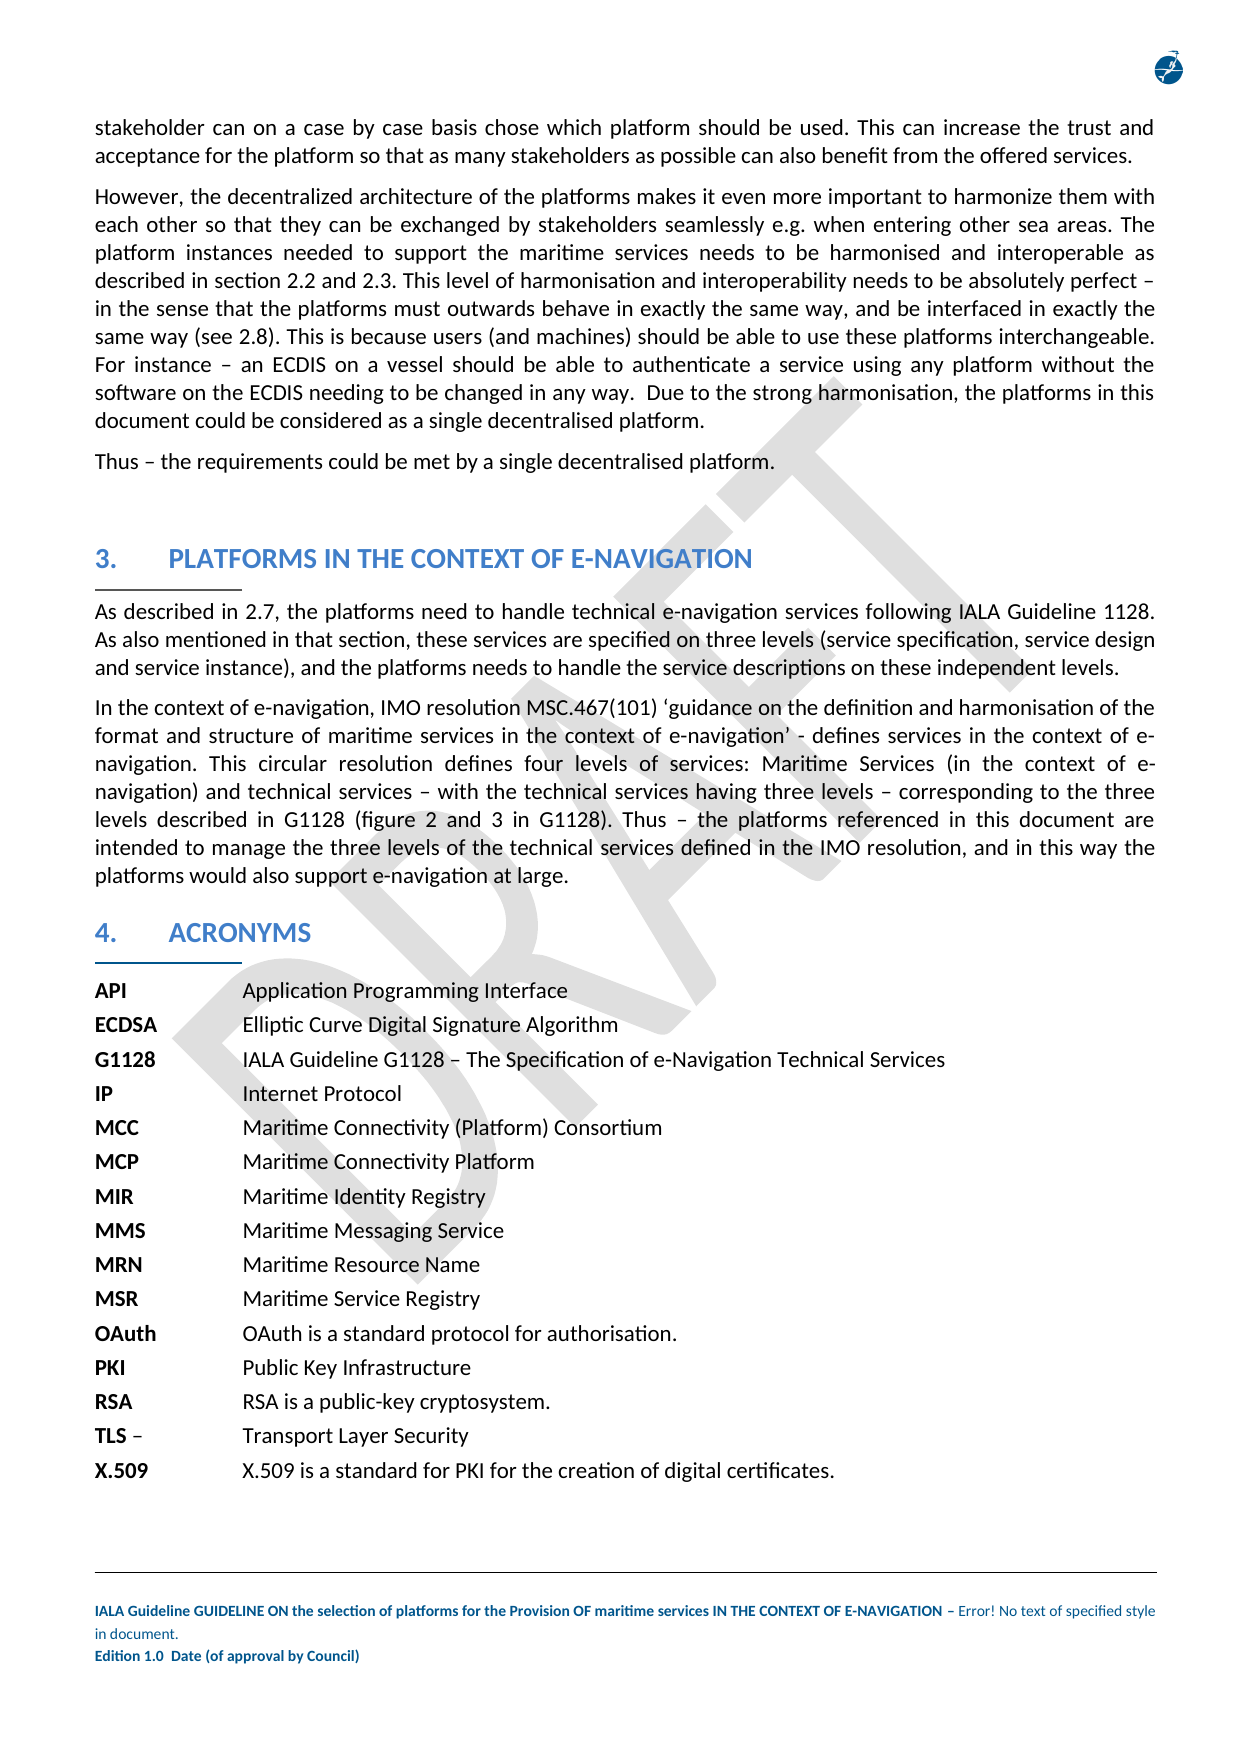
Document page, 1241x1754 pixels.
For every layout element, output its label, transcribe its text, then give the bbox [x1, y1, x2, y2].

text In the context of e-navigation, IMO resolution MSC.467(101) ‘guidance on the definition and harmonisation of the format and structure of maritime services in the context of e-navigation’ - defines services in the context of e-navigation. This circular resolution defines four levels of services: Maritime Services (in the context of e-navigation) and technical services – with the technical services having three levels – corresponding to the three levels described in G1128 (figure 2 and 3 in G1128). Thus – the platforms referenced in this document are intended to manage the three levels of the technical services defined in the IMO resolution, and in this way the platforms would also support e-navigation at large. [94, 693, 1157, 889]
text IP Internet Protocol [94, 1079, 1157, 1107]
text ECDSA Elliptic Curve Digital Signature Algorithm [94, 1010, 1157, 1038]
text MCC Maritime Connectivity (Platform) Consortium [94, 1113, 1157, 1141]
text OAuth OAuth is a standard protocol for authorisation. [94, 1319, 1157, 1347]
text MIR Maritime Identity Registry [94, 1182, 1157, 1210]
text PKI Public Key Infrastructure [94, 1353, 1157, 1381]
text G1128 IALA Guideline G1128 – The Specification of e-Navigation Technical Services [94, 1045, 1157, 1073]
text However, the decentralized architecture of the platforms makes it even more important to harmonize them with each other so that they can be exchanged by stakeholders seamlessly e.g. when entering other sea areas. The platform instances needed to support the maritime services needs to be harmonised and interoperable as described in section 2.2 and 2.3. This level of harmonisation and interoperability needs to be absolutely perfect – in the sense that the platforms must outwards behave in exactly the same way, and be interfaced in exactly the same way (see 2.8). This is because users (and machines) should be able to use these platforms interchangeable. For instance – an ECDIS on a vessel should be able to authenticate a service using any platform without the software on the ECDIS needing to be changed in any way. Due to the strong harmonisation, the platforms in this document could be considered as a single decentralised platform. [94, 182, 1157, 434]
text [94, 113, 1157, 169]
text As described in 2.7, the platforms need to handle technical e-navigation services following IALA Guideline 1128. As also mentioned in that section, these services are specified on three levels (service specification, service design and service instance), and the platforms needs to handle the service descriptions on these independent levels. [94, 597, 1157, 681]
text MSR Maritime Service Registry [94, 1284, 1157, 1313]
text TLS – Transport Layer Security [94, 1422, 1157, 1450]
subtitle Acronyms [94, 914, 1157, 950]
picture [1123, 0, 1241, 119]
text API Application Programming Interface [94, 976, 1157, 1004]
text MMS Maritime Messaging Service [94, 1216, 1157, 1244]
text MCP Maritime Connectivity Platform [94, 1147, 1157, 1176]
text RSA RSA is a public-key cryptosystem. [94, 1387, 1157, 1415]
text X.509 X.509 is a standard for PKI for the creation of digital certificates. [94, 1456, 1157, 1484]
subtitle Platforms in the context of e-navigation [94, 540, 1157, 576]
text MRN Maritime Resource Name [94, 1250, 1157, 1278]
text Thus – the requirements could be met by a single decentralised platform. [94, 447, 1157, 475]
